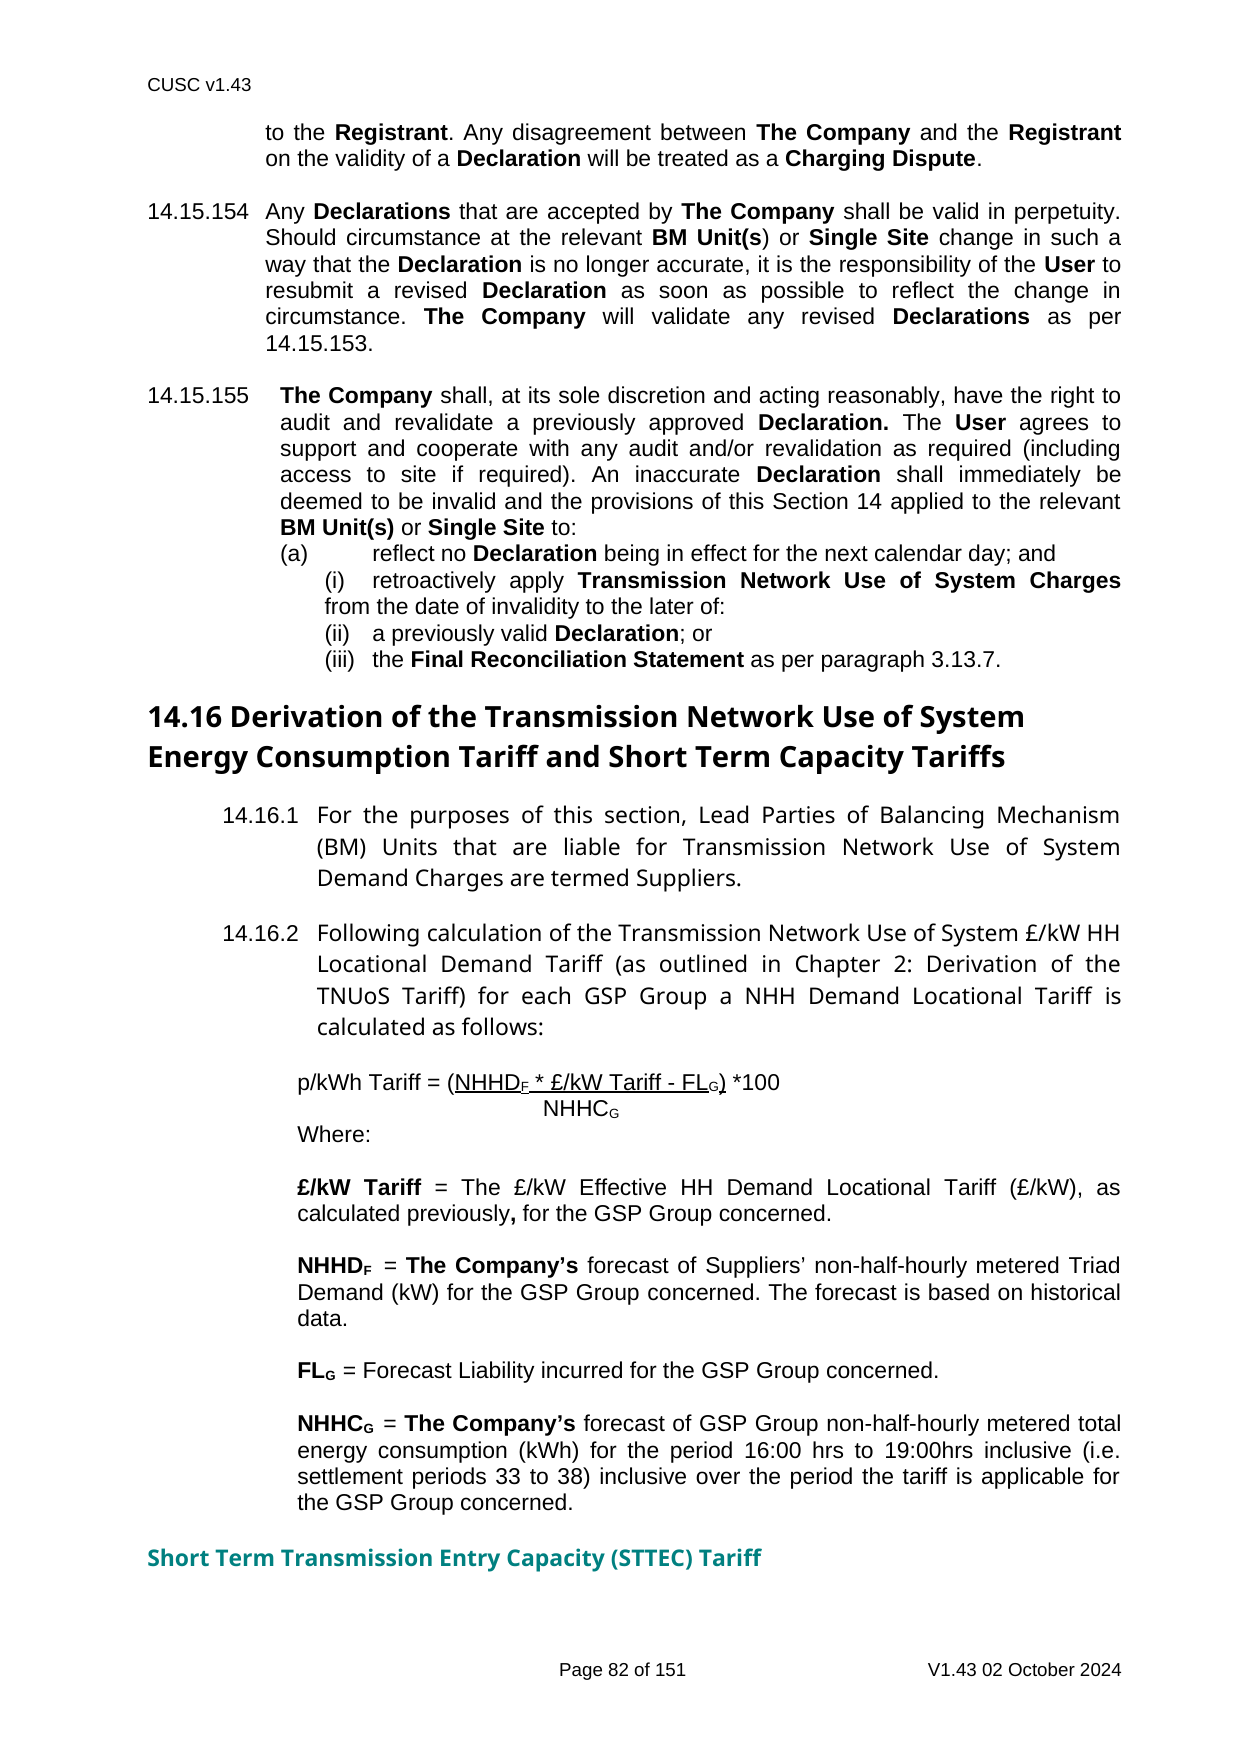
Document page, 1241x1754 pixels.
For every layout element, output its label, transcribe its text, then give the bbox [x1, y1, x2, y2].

text £/kW Tariff = The £/kW Effective HH Demand Locational Tariff (£/kW), as calculated previously, for the GSP Group concerned. [222, 1174, 1121, 1227]
text 14.15.154 Any Declarations that are accepted by The Company shall be valid in perpetuity. Should circumstance at the relevant BM Unit(s) or Single Site change in such a way that the Declaration is no longer accurate, it is the responsibility of the User to resubmit a revised Declaration as soon as possible to reflect the change in circumstance. The Company will validate any revised Declarations as per 14.15.153. [147, 198, 1121, 356]
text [147, 119, 1121, 171]
subtitle Short Term Transmission Entry Capacity (STTEC) Tariff [147, 1542, 1121, 1573]
text p/kWh Tariff = (NHHDF * £/kW Tariff - FLG) *100 [222, 1068, 1121, 1095]
list Following calculation of the Transmission Network Use of System £/kW HH Locational Demand Tariff (as outlined in Chapter 2: Derivation of the TNUoS Tariff) for each GSP Group a NHH Demand Locational Tariff is calculated as follows: [222, 917, 1121, 1042]
text NHHCG [147, 1095, 1121, 1121]
text Where: [222, 1121, 1121, 1148]
text NHHCG = The Company’s forecast of GSP Group non-half-hourly metered total energy consumption (kWh) for the period 16:00 hrs to 19:00hrs inclusive (i.e. settlement periods 33 to 38) inclusive over the period the tariff is applicable for the GSP Group concerned. [297, 1410, 1121, 1516]
list reflect no Declaration being in effect for the next calendar day; and [280, 540, 1121, 567]
list the Final Reconciliation Statement as per paragraph 3.13.7. [280, 646, 1121, 672]
text 14.15.155 The Company shall, at its sole discretion and acting reasonably, have the right to audit and revalidate a previously approved Declaration. The User agrees to support and cooperate with any audit and/or revalidation as required (including access to site if required). An inaccurate Declaration shall immediately be deemed to be invalid and the provisions of this Section 14 applied to the relevant BM Unit(s) or Single Site to: [147, 382, 1121, 540]
list For the purposes of this section, Lead Parties of Balancing Mechanism (BM) Units that are liable for Transmission Network Use of System Demand Charges are termed Suppliers. [222, 799, 1121, 893]
list retroactively apply Transmission Network Use of System Charges from the date of invalidity to the later of: [324, 567, 1121, 619]
list a previously valid Declaration; or [280, 619, 1121, 646]
subtitle 14.16 Derivation of the Transmission Network Use of System Energy Consumption Tariff and Short Term Capacity Tariffs [147, 696, 1121, 776]
text NHHDF = The Company’s forecast of Suppliers’ non-half-hourly metered Triad Demand (kW) for the GSP Group concerned. The forecast is based on historical data. [297, 1252, 1121, 1331]
text FLG = Forecast Liability incurred for the GSP Group concerned. [297, 1357, 1121, 1384]
